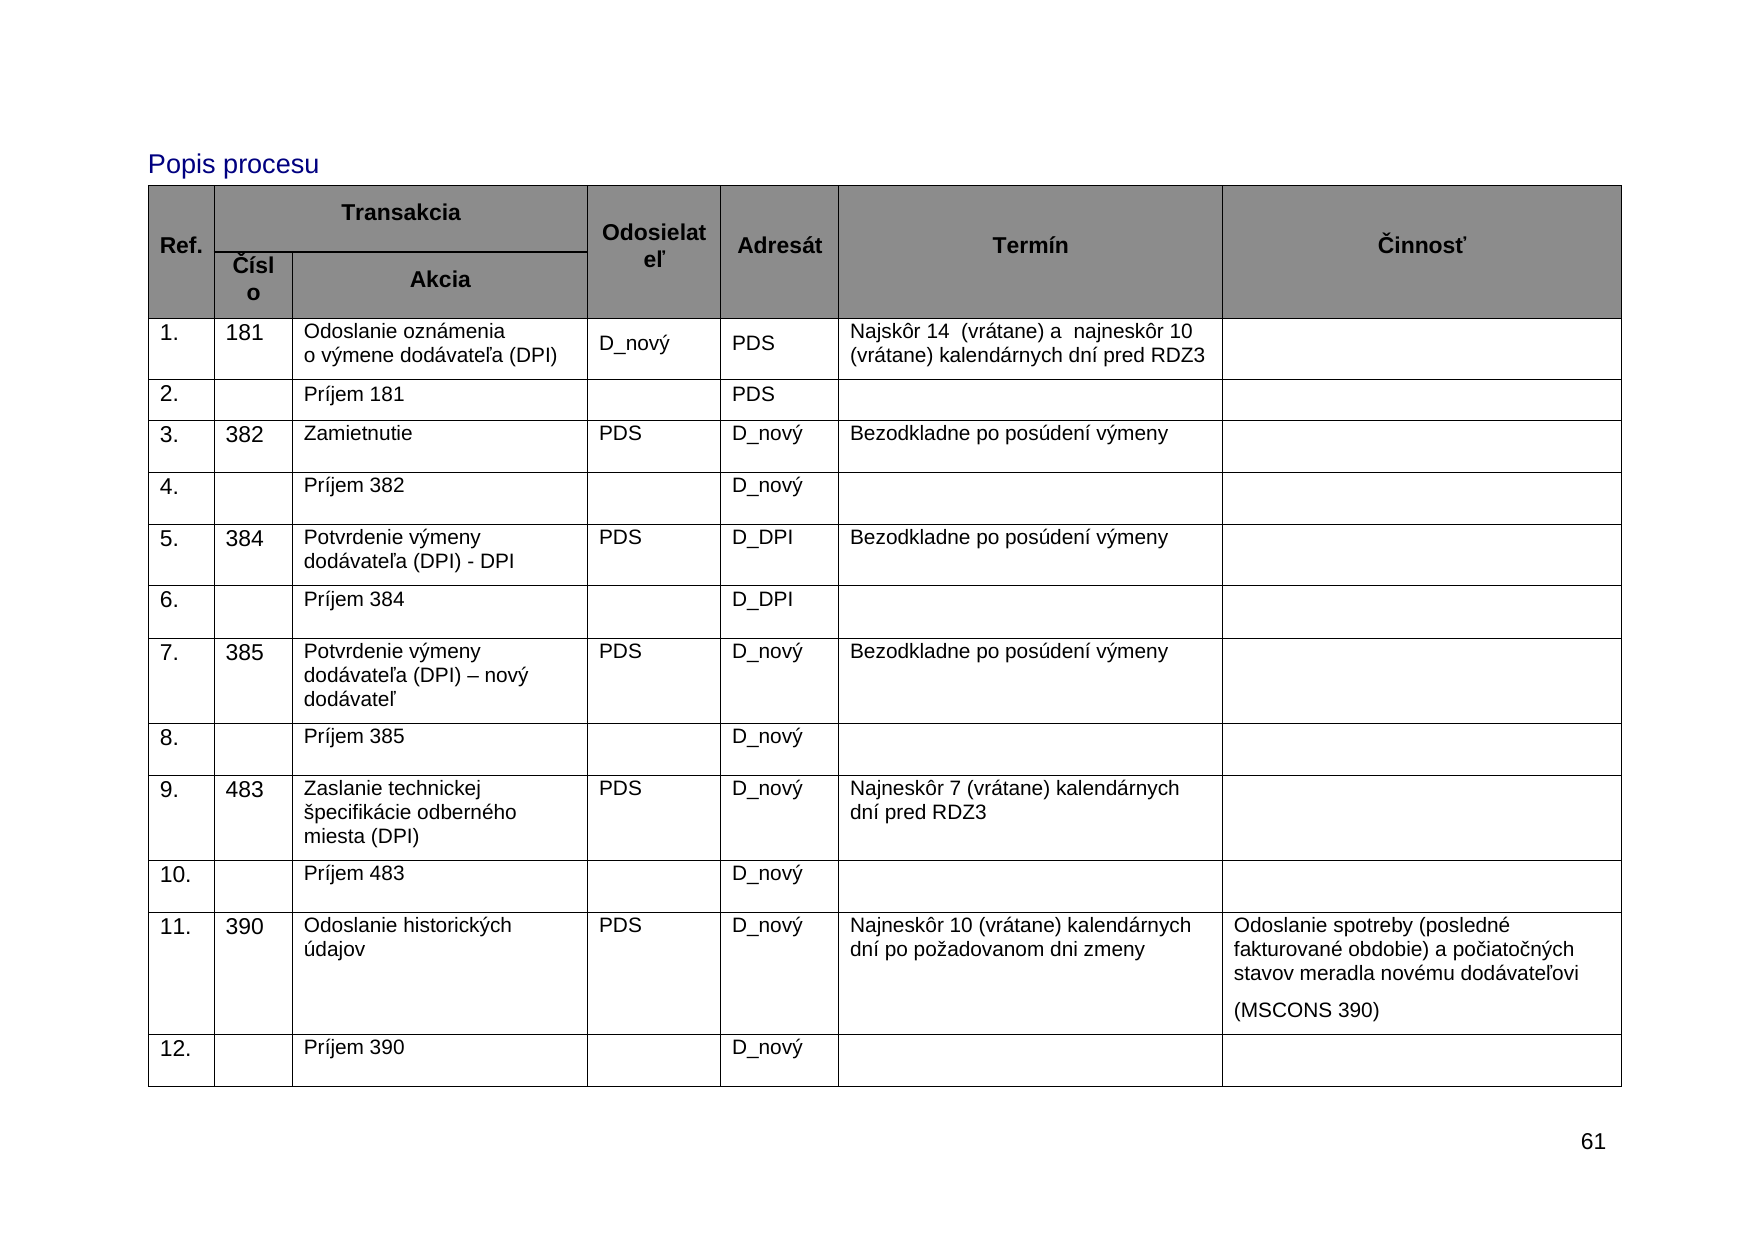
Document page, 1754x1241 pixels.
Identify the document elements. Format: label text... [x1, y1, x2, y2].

table_cell D_nový [721, 776, 838, 860]
table_cell [1223, 776, 1621, 860]
table_cell 10. [149, 861, 214, 912]
table_cell [215, 861, 292, 912]
table_cell PDS [588, 639, 720, 723]
table_cell D_nový [721, 473, 838, 524]
table_cell Zamietnutie [293, 421, 587, 472]
table_cell D_DPI [721, 586, 838, 637]
table_cell Najneskôr 10 (vrátane) kalendárnych dní po požadovanom dni zmeny [839, 913, 1222, 1034]
table_cell 385 [215, 639, 292, 723]
table_cell Zaslanie technickej špecifikácie odberného miesta (DPI) [293, 776, 587, 860]
table_cell D_nový [721, 421, 838, 472]
table_cell PDS [588, 525, 720, 585]
table_cell Bezodkladne po posúdení výmeny [839, 639, 1222, 723]
table_cell Bezodkladne po posúdení výmeny [839, 525, 1222, 585]
table_cell 9. [149, 776, 214, 860]
table_cell D_nový [721, 913, 838, 1034]
table_cell Odoslanie spotreby (posledné fakturované obdobie) a počiatočných stavov meradla novému dodávateľovi (MSCONS 390) [1223, 913, 1621, 1034]
table_cell PDS [588, 776, 720, 860]
table_cell 181 [215, 319, 292, 379]
table_cell [588, 473, 720, 524]
table_cell [1223, 525, 1621, 585]
table_cell Potvrdenie výmeny dodávateľa (DPI) - DPI [293, 525, 587, 585]
table_cell [588, 380, 720, 420]
table_cell Číslo [215, 253, 292, 318]
table_cell 4. [149, 473, 214, 524]
table_cell 384 [215, 525, 292, 585]
table_cell Odoslanie historických údajov [293, 913, 587, 1034]
table_cell [1223, 861, 1621, 912]
table_cell [1223, 319, 1621, 379]
table_cell [588, 1035, 720, 1086]
table_cell D_nový [588, 319, 720, 379]
table_cell D_DPI [721, 525, 838, 585]
table_cell Príjem 382 [293, 473, 587, 524]
table_cell PDS [588, 421, 720, 472]
table_cell Akcia [293, 253, 587, 318]
table_cell 483 [215, 776, 292, 860]
table_cell [1223, 586, 1621, 637]
table_cell [1223, 473, 1621, 524]
table_cell [839, 1035, 1222, 1086]
table_header Odosielateľ [588, 186, 720, 318]
table_cell Odoslanie oznámenia o výmene dodávateľa (DPI) [293, 319, 587, 379]
table_cell [215, 586, 292, 637]
table_cell Bezodkladne po posúdení výmeny [839, 421, 1222, 472]
table_cell Príjem 483 [293, 861, 587, 912]
table_cell PDS [721, 380, 838, 420]
table_cell 2. [149, 380, 214, 420]
table_cell Príjem 385 [293, 724, 587, 775]
table_cell 11. [149, 913, 214, 1034]
table_cell Najneskôr 7 (vrátane) kalendárnych dní pred RDZ3 [839, 776, 1222, 860]
table_cell [215, 724, 292, 775]
table_header Termín [839, 186, 1222, 318]
table_cell D_nový [721, 1035, 838, 1086]
table_cell [839, 586, 1222, 637]
table_cell [588, 861, 720, 912]
table_cell [215, 380, 292, 420]
table_cell [588, 724, 720, 775]
table_cell [1223, 639, 1621, 723]
table_cell D_nový [721, 724, 838, 775]
table_cell Príjem 181 [293, 380, 587, 420]
table_cell [215, 1035, 292, 1086]
table_header Transakcia [215, 186, 587, 251]
table_cell 390 [215, 913, 292, 1034]
table_header Adresát [721, 186, 838, 318]
table_cell [1223, 421, 1621, 472]
table_cell D_nový [721, 639, 838, 723]
table_cell Najskôr 14 (vrátane) a najneskôr 10 (vrátane) kalendárnych dní pred RDZ3 [839, 319, 1222, 379]
table_cell [839, 724, 1222, 775]
table_cell [1223, 724, 1621, 775]
table_cell 5. [149, 525, 214, 585]
table_cell 382 [215, 421, 292, 472]
table_cell PDS [588, 913, 720, 1034]
table_cell [839, 380, 1222, 420]
table_cell 6. [149, 586, 214, 637]
table_cell PDS [721, 319, 838, 379]
table_cell [588, 586, 720, 637]
table_cell [1223, 1035, 1621, 1086]
table_cell Príjem 390 [293, 1035, 587, 1086]
table_cell Potvrdenie výmeny dodávateľa (DPI) – nový dodávateľ [293, 639, 587, 723]
table_cell [839, 473, 1222, 524]
table_cell [1223, 380, 1621, 420]
table_cell [839, 861, 1222, 912]
table_cell D_nový [721, 861, 838, 912]
table_cell 7. [149, 639, 214, 723]
table_cell 3. [149, 421, 214, 472]
table_cell 12. [149, 1035, 214, 1086]
subtitle Popis procesu [148, 148, 1606, 179]
table_header Ref. [149, 186, 214, 318]
table_cell Príjem 384 [293, 586, 587, 637]
table_cell 1. [149, 319, 214, 379]
table_cell [215, 473, 292, 524]
table_cell 8. [149, 724, 214, 775]
table_header Činnosť [1223, 186, 1621, 318]
